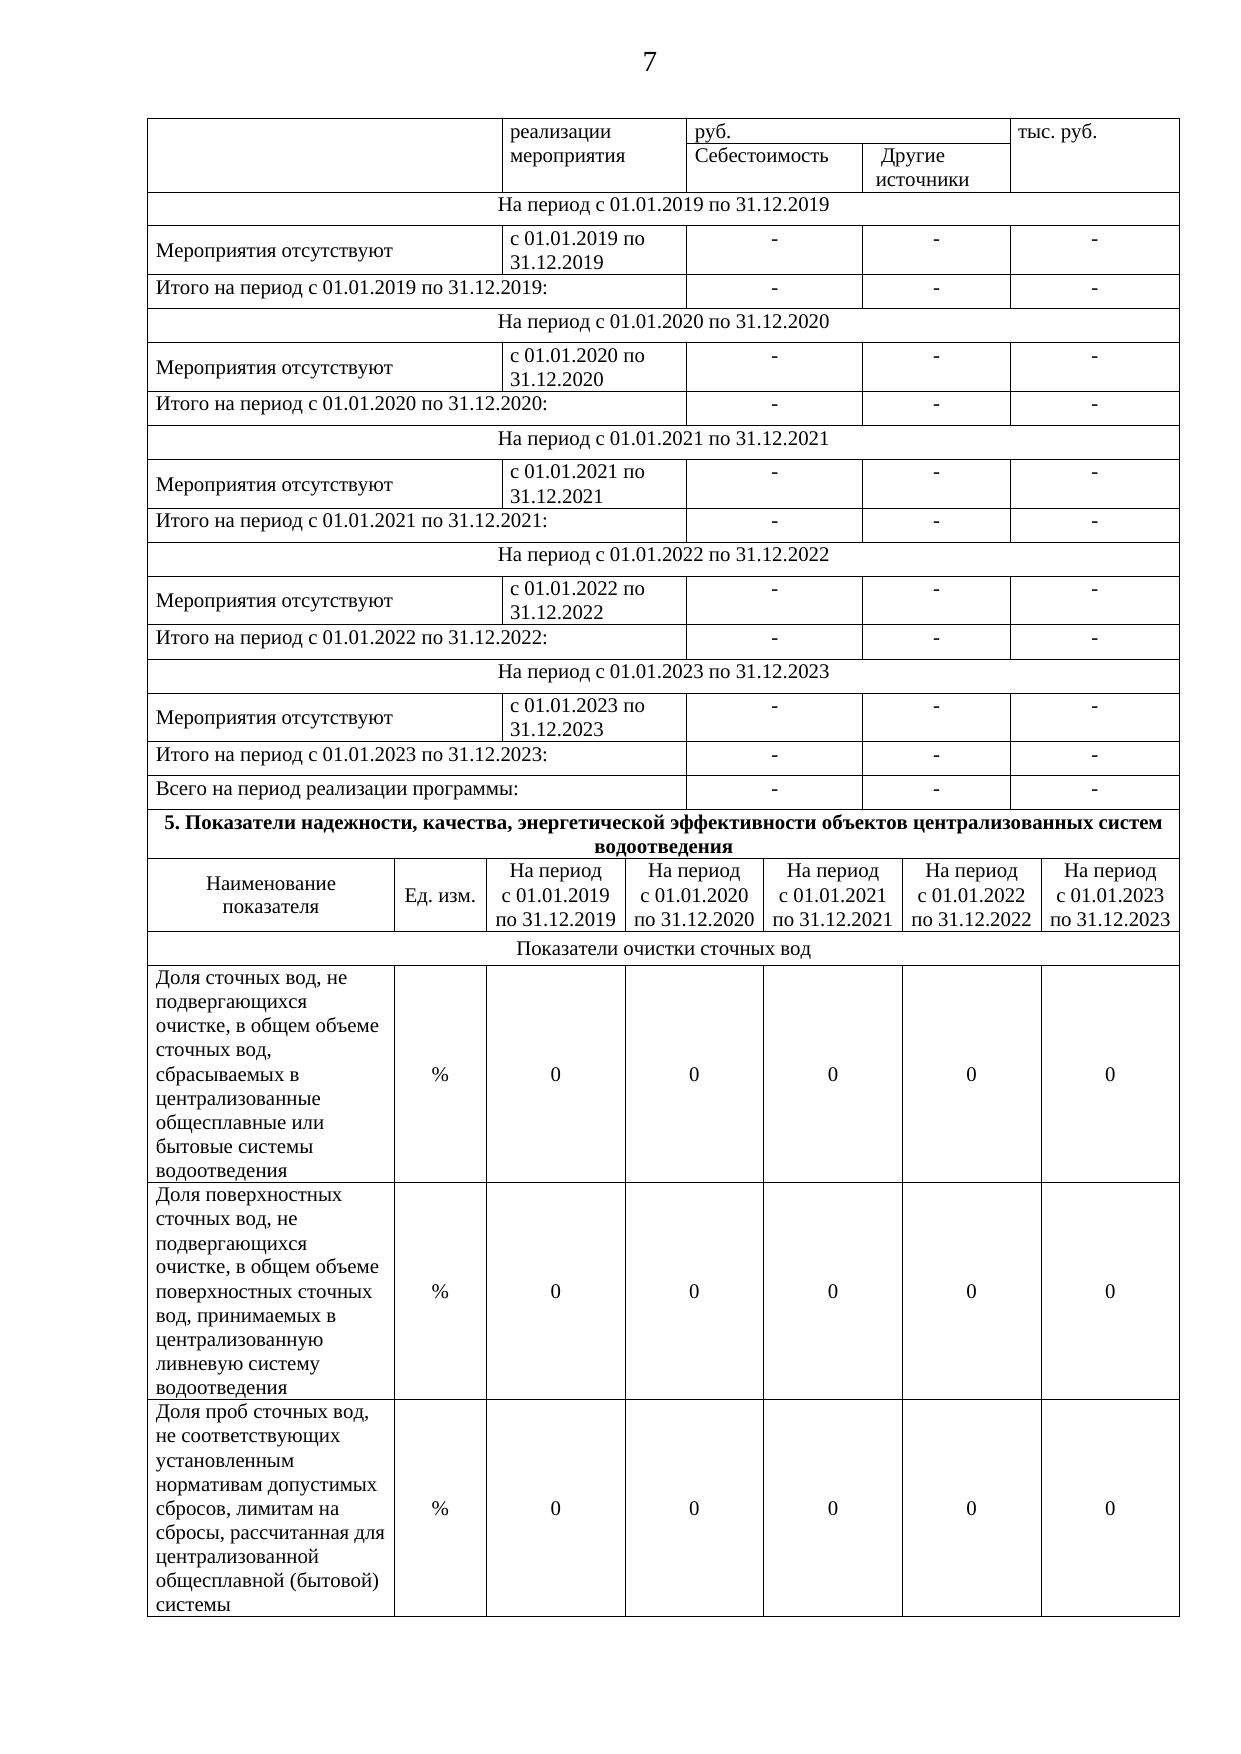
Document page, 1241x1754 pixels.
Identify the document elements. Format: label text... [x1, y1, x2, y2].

table_cell - [863, 275, 1010, 308]
table_cell с 01.01.2019 по 31.12.2019 [503, 226, 686, 274]
table_cell Мероприятия отсутствуют [148, 343, 502, 391]
table_cell - [863, 392, 1010, 425]
table_cell Итого на период с 01.01.2022 по 31.12.2022: [148, 625, 686, 658]
table_cell с 01.01.2020 по 31.12.2020 [503, 343, 686, 391]
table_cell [687, 119, 1010, 143]
table_cell 0 [487, 1183, 625, 1399]
table_cell - [863, 577, 1010, 624]
table_cell - [687, 275, 862, 308]
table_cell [148, 119, 502, 191]
table_cell - [1011, 694, 1179, 741]
table_cell Себестоимость [687, 144, 862, 191]
table_cell % [395, 966, 486, 1182]
table_cell 0 [487, 1400, 625, 1616]
table_cell - [1011, 577, 1179, 624]
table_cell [1011, 119, 1179, 191]
table_cell Ед. изм. [395, 859, 486, 931]
table_cell - [687, 694, 862, 741]
table_cell - [687, 460, 862, 508]
table_cell - [1011, 343, 1179, 391]
table_cell с 01.01.2023 по 31.12.2023 [503, 694, 686, 741]
table_cell - [863, 625, 1010, 658]
table_cell Итого на период с 01.01.2019 по 31.12.2019: [148, 275, 686, 308]
table_cell Всего на период реализации программы: [148, 776, 686, 809]
table_cell Итого на период с 01.01.2021 по 31.12.2021: [148, 509, 686, 542]
table_cell Показатели очистки сточных вод [148, 932, 1179, 965]
table_cell 0 [1042, 1183, 1179, 1399]
table_cell - [687, 776, 862, 809]
table_cell - [1011, 776, 1179, 809]
table_cell 0 [1042, 1400, 1179, 1616]
table_cell - [687, 343, 862, 391]
table_cell 5. Показатели надежности, качества, энергетической эффективности объектов централизованных систем водоотведения [148, 810, 1179, 858]
table_cell % [395, 1183, 486, 1399]
table_cell На период с 01.01.2022 по 31.12.2022 [903, 859, 1041, 931]
table_cell На период с 01.01.2023 по 31.12.2023 [1042, 859, 1179, 931]
table_cell с 01.01.2021 по 31.12.2021 [503, 460, 686, 508]
table_cell Итого на период с 01.01.2020 по 31.12.2020: [148, 392, 686, 425]
table_cell На период с 01.01.2019 по 31.12.2019 [487, 859, 625, 931]
table_cell - [687, 392, 862, 425]
table_cell - [1011, 275, 1179, 308]
table_cell Доля поверхностных сточных вод, не подвергающихся очистке, в общем объеме поверхностных сточных вод, принимаемых в централизованную ливневую систему водоотведения [148, 1183, 394, 1399]
table_cell - [687, 226, 862, 274]
table_cell Мероприятия отсутствуют [148, 460, 502, 508]
table_cell На период с 01.01.2021 по 31.12.2021 [764, 859, 902, 931]
table_cell Мероприятия отсутствуют [148, 577, 502, 624]
table_cell - [863, 509, 1010, 542]
table_cell - [1011, 509, 1179, 542]
table_cell - [687, 509, 862, 542]
table_cell - [1011, 742, 1179, 775]
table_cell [503, 119, 686, 191]
table_cell 0 [764, 1400, 902, 1616]
table_cell - [687, 742, 862, 775]
table_cell Итого на период с 01.01.2023 по 31.12.2023: [148, 742, 686, 775]
table_cell - [1011, 625, 1179, 658]
table_cell 0 [1042, 966, 1179, 1182]
table_cell - [863, 226, 1010, 274]
table_cell Доля проб сточных вод, не соответствующих установленным нормативам допустимых сбросов, лимитам на сбросы, рассчитанная для централизованной общесплавной (бытовой) системы [148, 1400, 394, 1616]
table_cell 0 [626, 966, 763, 1182]
table_cell На период с 01.01.2022 по 31.12.2022 [148, 543, 1179, 576]
table_cell - [863, 742, 1010, 775]
table_cell 0 [903, 966, 1041, 1182]
table_cell - [1011, 226, 1179, 274]
table_cell с 01.01.2022 по 31.12.2022 [503, 577, 686, 624]
table_cell На период с 01.01.2020 по 31.12.2020 [626, 859, 763, 931]
table_cell Мероприятия отсутствуют [148, 226, 502, 274]
table_cell На период с 01.01.2020 по 31.12.2020 [148, 309, 1179, 342]
table_cell - [687, 625, 862, 658]
table_cell - [1011, 460, 1179, 508]
table_cell - [687, 577, 862, 624]
table_cell Наименование показателя [148, 859, 394, 931]
table_cell - [1011, 392, 1179, 425]
table_cell На период с 01.01.2019 по 31.12.2019 [148, 193, 1179, 225]
table_cell 0 [626, 1183, 763, 1399]
table_cell 0 [626, 1400, 763, 1616]
table_cell - [863, 343, 1010, 391]
table_cell % [395, 1400, 486, 1616]
table_cell 0 [903, 1183, 1041, 1399]
table_cell На период с 01.01.2023 по 31.12.2023 [148, 660, 1179, 692]
table_cell - [863, 694, 1010, 741]
table_cell 0 [903, 1400, 1041, 1616]
table_cell Мероприятия отсутствуют [148, 694, 502, 741]
table_cell 0 [764, 966, 902, 1182]
table_cell 0 [487, 966, 625, 1182]
table_cell - [863, 460, 1010, 508]
table_cell Доля сточных вод, не подвергающихся очистке, в общем объеме сточных вод, сбрасываемых в централизованные общесплавные или бытовые системы водоотведения [148, 966, 394, 1182]
table_cell - [863, 776, 1010, 809]
table_cell 0 [764, 1183, 902, 1399]
table_cell На период с 01.01.2021 по 31.12.2021 [148, 426, 1179, 459]
table_cell Другие источники [863, 144, 1010, 191]
